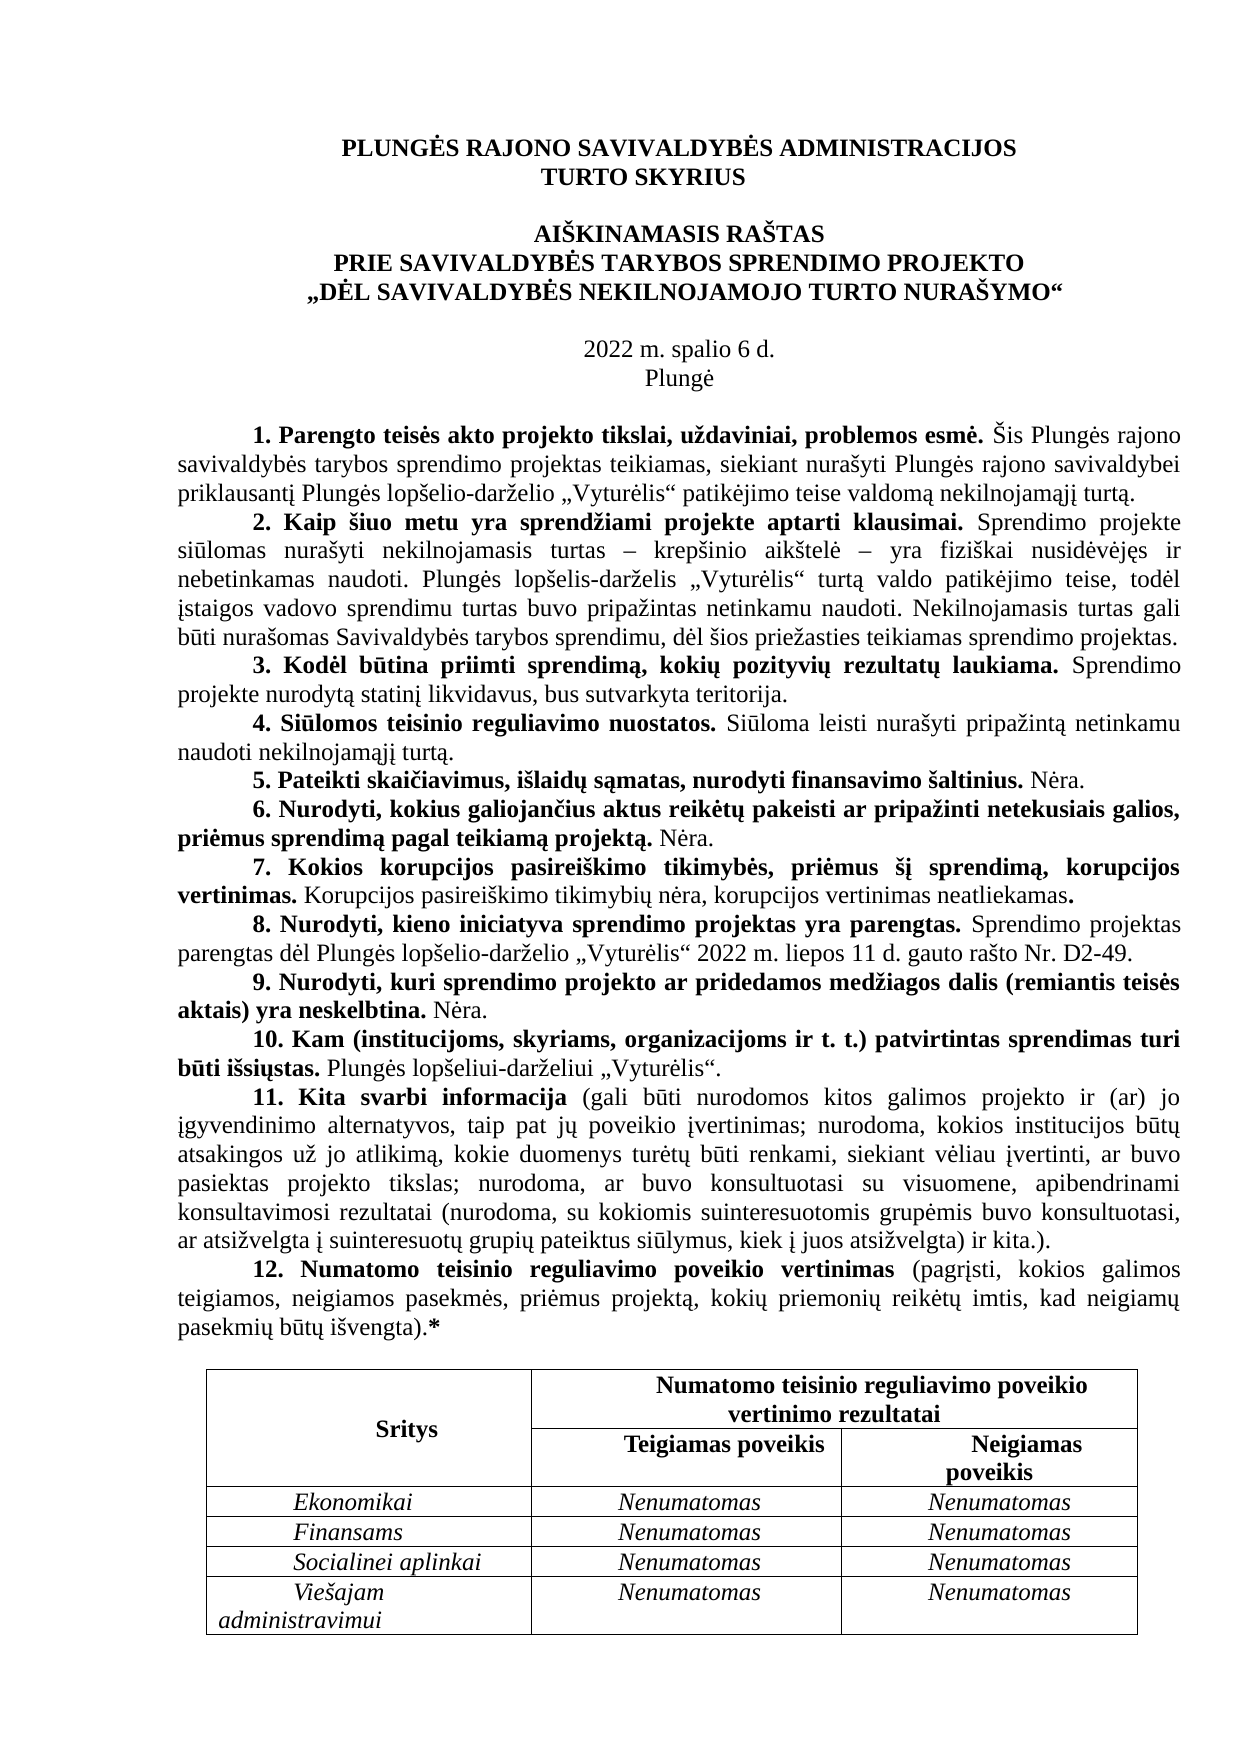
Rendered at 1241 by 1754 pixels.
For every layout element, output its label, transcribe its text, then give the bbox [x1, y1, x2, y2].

text PRIE SAVIVALDYBĖS TARYBOS SPRENDIMO PROJEKTO [177, 248, 1181, 277]
table_cell Nenumatomas [532, 1547, 841, 1576]
table_cell Viešajam administravimui [207, 1577, 531, 1634]
table_header Numatomo teisinio reguliavimo poveikio vertinimo rezultatai [532, 1370, 1137, 1428]
table_cell Socialinei aplinkai [207, 1547, 531, 1576]
table_header Sritys [207, 1370, 531, 1486]
table_cell Ekonomikai [207, 1487, 531, 1516]
table_cell Nenumatomas [842, 1487, 1137, 1516]
table_cell Finansams [207, 1517, 531, 1546]
table_cell Nenumatomas [842, 1547, 1137, 1576]
table_cell Nenumatomas [532, 1577, 841, 1634]
text AIŠKINAMASIS RAŠTAS [177, 219, 1181, 248]
text „DĖL SAVIVALDYBĖS NEKILNOJAMOJO TURTO NURAŠYMO“ [177, 277, 1193, 305]
text PLUNGĖS RAJONO SAVIVALDYBĖS ADMINISTRACIJOS [177, 133, 1181, 162]
text Plungė [177, 363, 1181, 392]
table_cell Neigiamas poveikis [842, 1429, 1137, 1486]
table_cell Teigiamas poveikis [532, 1429, 841, 1486]
text 6. Nurodyti, kokius galiojančius aktus reikėtų pakeisti ar pripažinti netekusiais galios, priėmus sprendimą pagal teikiamą projektą. Nėra. [177, 794, 1181, 852]
text 9. Nurodyti, kuri sprendimo projekto ar pridedamos medžiagos dalis (remiantis teisės aktais) yra neskelbtina. Nėra. [177, 967, 1181, 1024]
text 12. Numatomo teisinio reguliavimo poveikio vertinimas (pagrįsti, kokios galimos teigiamos, neigiamos pasekmės, priėmus projektą, kokių priemonių reikėtų imtis, kad neigiamų pasekmių būtų išvengta).* [177, 1254, 1181, 1340]
table_cell Nenumatomas [532, 1517, 841, 1546]
text 2022 m. spalio 6 d. [177, 334, 1181, 363]
text 4. Siūlomos teisinio reguliavimo nuostatos. Siūloma leisti nurašyti pripažintą netinkamu naudoti nekilnojamąjį turtą. [177, 708, 1181, 765]
table_cell Nenumatomas [842, 1577, 1137, 1634]
text 11. Kita svarbi informacija (gali būti nurodomos kitos galimos projekto ir (ar) jo įgyvendinimo alternatyvos, taip pat jų poveikio įvertinimas; nurodoma, kokios institucijos būtų atsakingos už jo atlikimą, kokie duomenys turėtų būti renkami, siekiant vėliau įvertinti, ar buvo pasiektas projekto tikslas; nurodoma, ar buvo konsultuotasi su visuomene, apibendrinami konsultavimosi rezultatai (nurodoma, su kokiomis suinteresuotomis grupėmis buvo konsultuotasi, ar atsižvelgta į suinteresuotų grupių pateiktus siūlymus, kiek į juos atsižvelgta) ir kita.). [177, 1082, 1181, 1254]
text 1. Parengto teisės akto projekto tikslai, uždaviniai, problemos esmė. Šis Plungės rajono savivaldybės tarybos sprendimo projektas teikiamas, siekiant nurašyti Plungės rajono savivaldybei priklausantį Plungės lopšelio-darželio „Vyturėlis“ patikėjimo teise valdomą nekilnojamąjį turtą. [177, 420, 1181, 507]
text 5. Pateikti skaičiavimus, išlaidų sąmatas, nurodyti finansavimo šaltinius. Nėra. [177, 765, 1181, 794]
text 7. Kokios korupcijos pasireiškimo tikimybės, priėmus šį sprendimą, korupcijos vertinimas. Korupcijos pasireiškimo tikimybių nėra, korupcijos vertinimas neatliekamas. [177, 852, 1181, 909]
text 2. Kaip šiuo metu yra sprendžiami projekte aptarti klausimai. Sprendimo projekte siūlomas nurašyti nekilnojamasis turtas – krepšinio aikštelė – yra fiziškai nusidėvėjęs ir nebetinkamas naudoti. Plungės lopšelis-darželis „Vyturėlis“ turtą valdo patikėjimo teise, todėl įstaigos vadovo sprendimu turtas buvo pripažintas netinkamu naudoti. Nekilnojamasis turtas gali būti nurašomas Savivaldybės tarybos sprendimu, dėl šios priežasties teikiamas sprendimo projektas. [177, 507, 1181, 650]
text TURTO SKYRIUS [177, 162, 1181, 190]
text 3. Kodėl būtina priimti sprendimą, kokių pozityvių rezultatų laukiama. Sprendimo projekte nurodytą statinį likvidavus, bus sutvarkyta teritorija. [177, 650, 1181, 708]
text 10. Kam (institucijoms, skyriams, organizacijoms ir t. t.) patvirtintas sprendimas turi būti išsiųstas. Plungės lopšeliui-darželiui „Vyturėlis“. [177, 1024, 1181, 1082]
table_cell Nenumatomas [842, 1517, 1137, 1546]
text 8. Nurodyti, kieno iniciatyva sprendimo projektas yra parengtas. Sprendimo projektas parengtas dėl Plungės lopšelio-darželio „Vyturėlis“ 2022 m. liepos 11 d. gauto rašto Nr. D2-49. [177, 909, 1181, 967]
table_cell Nenumatomas [532, 1487, 841, 1516]
